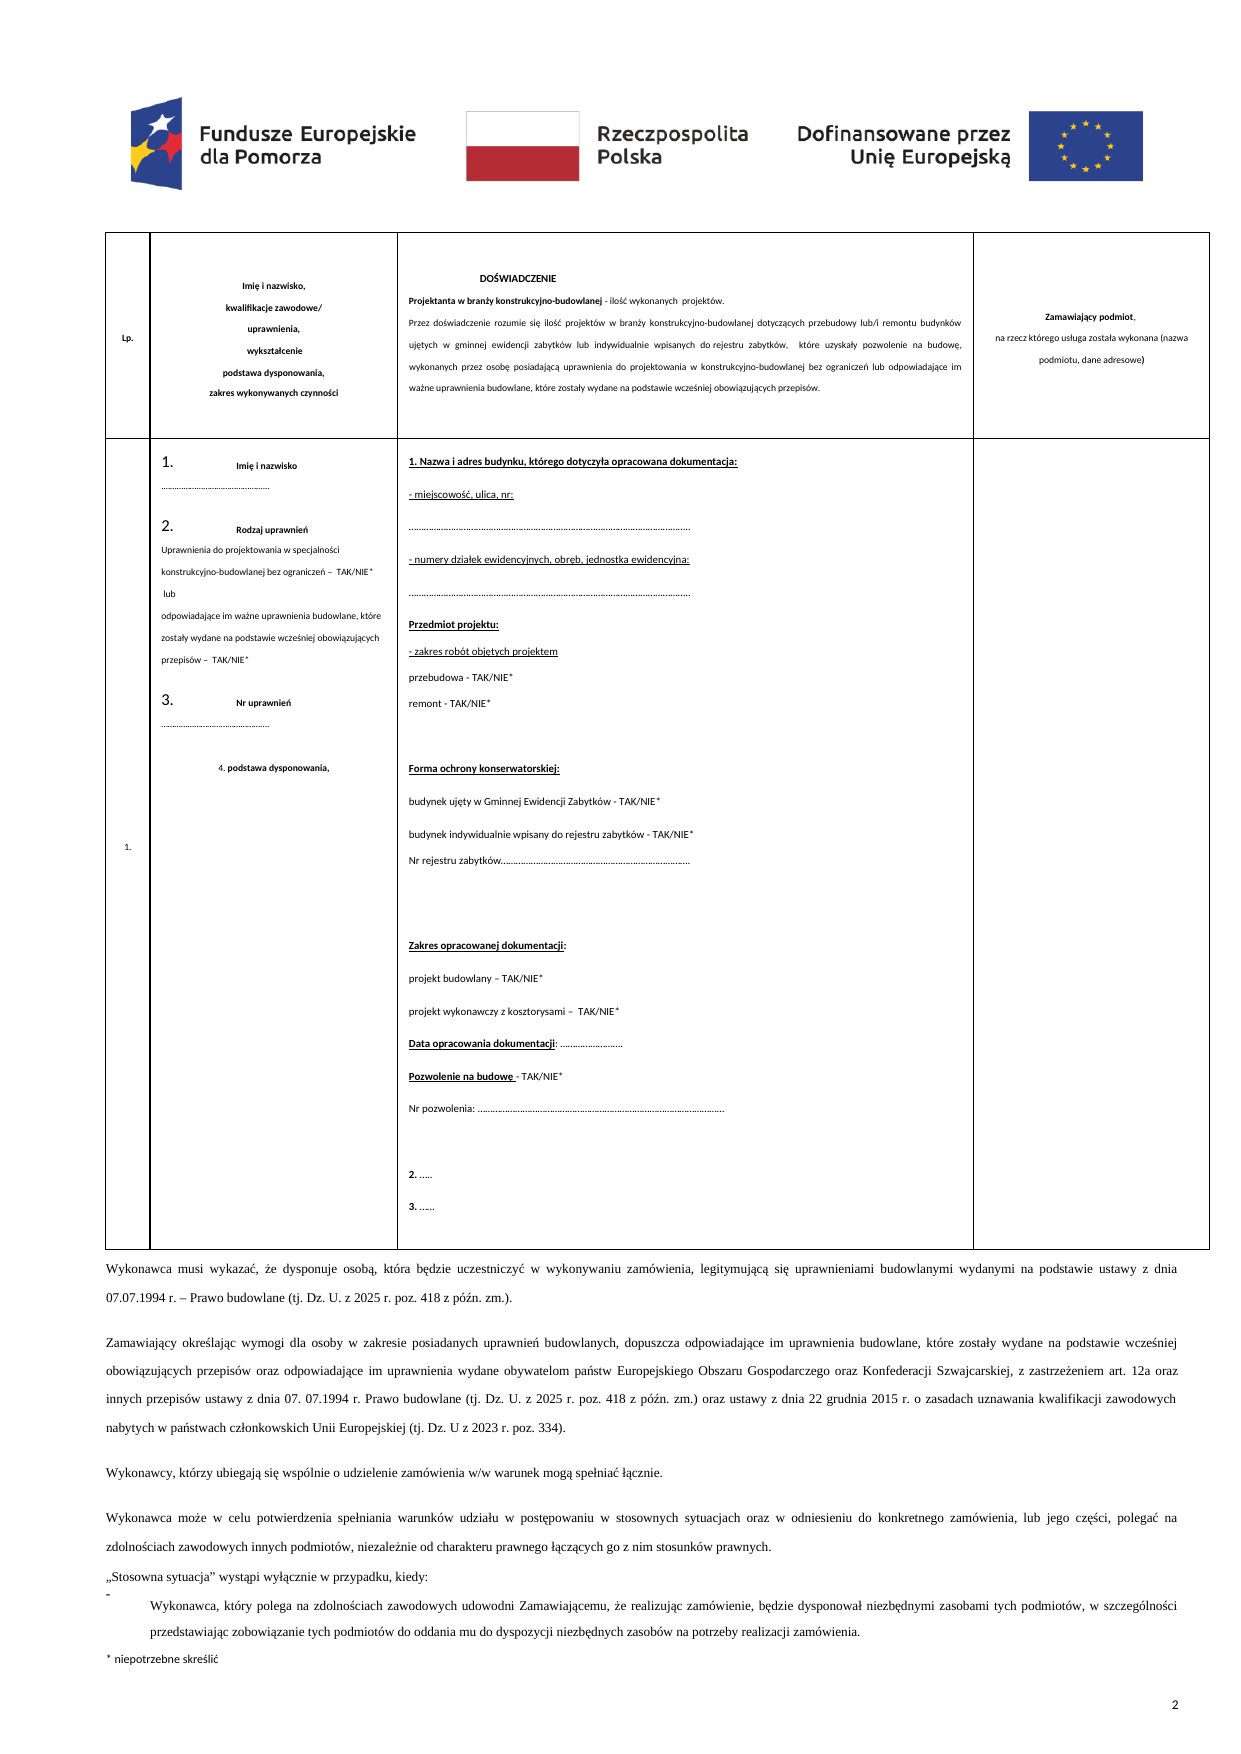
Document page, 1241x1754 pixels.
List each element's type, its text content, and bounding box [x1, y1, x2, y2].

text „Stosowna sytuacja” wystąpi wyłącznie w przypadku, kiedy: [106, 1558, 1178, 1584]
text Wykonawcy, którzy ubiegają się wspólnie o udzielenie zamówienia w/w warunek mogą spełniać łącznie. [106, 1454, 1178, 1480]
text Zamawiający określając wymogi dla osoby w zakresie posiadanych uprawnień budowlanych, dopuszcza odpowiadające im uprawnienia budowlane, które zostały wydane na podstawie wcześniej obowiązujących przepisów oraz odpowiadające im uprawnienia wydane obywatelom państw Europejskiego Obszaru Gospodarczego oraz Konfederacji Szwajcarskiej, z zastrzeżeniem art. 12a oraz innych przepisów ustawy z dnia 07. 07.1994 r. Prawo budowlane (tj. Dz. U. z 2025 r. poz. 418 z późn. zm.) oraz ustawy z dnia 22 grudnia 2015 r. o zasadach uznawania kwalifikacji zawodowych nabytych w państwach członkowskich Unii Europejskiej (tj. Dz. U z 2023 r. poz. 334). [106, 1324, 1178, 1435]
text Wykonawca może w celu potwierdzenia spełniania warunków udziału w postępowaniu w stosownych sytuacjach oraz w odniesieniu do konkretnego zamówienia, lub jego części, polegać na zdolnościach zawodowych innych podmiotów, niezależnie od charakteru prawnego łączących go z nim stosunków prawnych. [106, 1499, 1178, 1554]
table_cell 1. [106, 439, 149, 1249]
table_header Imię i nazwisko, kwalifikacje zawodowe/ uprawnienia, wykształcenie podstawa dysponowania, zakres wykonywanych czynności [151, 233, 397, 438]
list Wykonawca, który polega na zdolnościach zawodowych udowodni Zamawiającemu, że realizując zamówienie, będzie dysponował niezbędnymi zasobami tych podmiotów, w szczególności przedstawiając zobowiązanie tych podmiotów do oddania mu do dyspozycji niezbędnych zasobów na potrzeby realizacji zamówienia. [106, 1587, 1178, 1639]
text Wykonawca musi wykazać, że dysponuje osobą, która będzie uczestniczyć w wykonywaniu zamówienia, legitymującą się uprawnieniami budowlanymi wydanymi na podstawie ustawy z dnia 07.07.1994 r. – Prawo budowlane (tj. Dz. U. z 2025 r. poz. 418 z późn. zm.). [106, 1250, 1178, 1305]
table_cell 1. Nazwa i adres budynku, którego dotyczyła opracowana dokumentacja: - miejscowość, ulica, nr: ………………………………………………………………………………………………….. - numery działek ewidencyjnych, obręb, jednostka ewidencyjna: ………………………………………………………………………………………………….. Przedmiot projektu: - zakres robót objętych projektem przebudowa - TAK/NIE* remont - TAK/NIE* Forma ochrony konserwatorskiej: budynek ujęty w Gminnej Ewidencji Zabytków - TAK/NIE* budynek indywidualnie wpisany do rejestru zabytków - TAK/NIE* Nr rejestru zabytków…………………………………………………………………. Zakres opracowanej dokumentacji: projekt budowlany – TAK/NIE* projekt wykonawczy z kosztorysami – TAK/NIE* Data opracowania dokumentacji: ……………………. Pozwolenie na budowę - TAK/NIE* Nr pozwolenia: ……………………………………………………………………………………… 2. ….. 3. …… [398, 439, 973, 1249]
table_header Lp. [106, 233, 149, 438]
table_cell [974, 439, 1209, 1249]
table_header Zamawiający podmiot, na rzecz którego usługa została wykonana (nazwa podmiotu, dane adresowe) [974, 233, 1209, 438]
table_cell Imię i nazwisko .………………………………………... Rodzaj uprawnień Uprawnienia do projektowania w specjalności konstrukcyjno-budowlanej bez ograniczeń – TAK/NIE* lub odpowiadające im ważne uprawnienia budowlane, które zostały wydane na podstawie wcześniej obowiązujących przepisów – TAK/NIE* Nr uprawnień …………………………………………. 4. podstawa dysponowania, [151, 439, 397, 1249]
picture [105, 73, 1168, 213]
table_header DOŚWIADCZENIE Projektanta w branży konstrukcyjno-budowlanej - ilość wykonanych projektów. Przez doświadczenie rozumie się ilość projektów w branży konstrukcyjno-budowlanej dotyczących przebudowy lub/i remontu budynków ujętych w gminnej ewidencji zabytków lub indywidualnie wpisanych do rejestru zabytków, które uzyskały pozwolenie na budowę, wykonanych przez osobę posiadającą uprawnienia do projektowania w konstrukcyjno-budowlanej bez ograniczeń lub odpowiadające im ważne uprawnienia budowlane, które zostały wydane na podstawie wcześniej obowiązujących przepisów. [398, 233, 973, 438]
